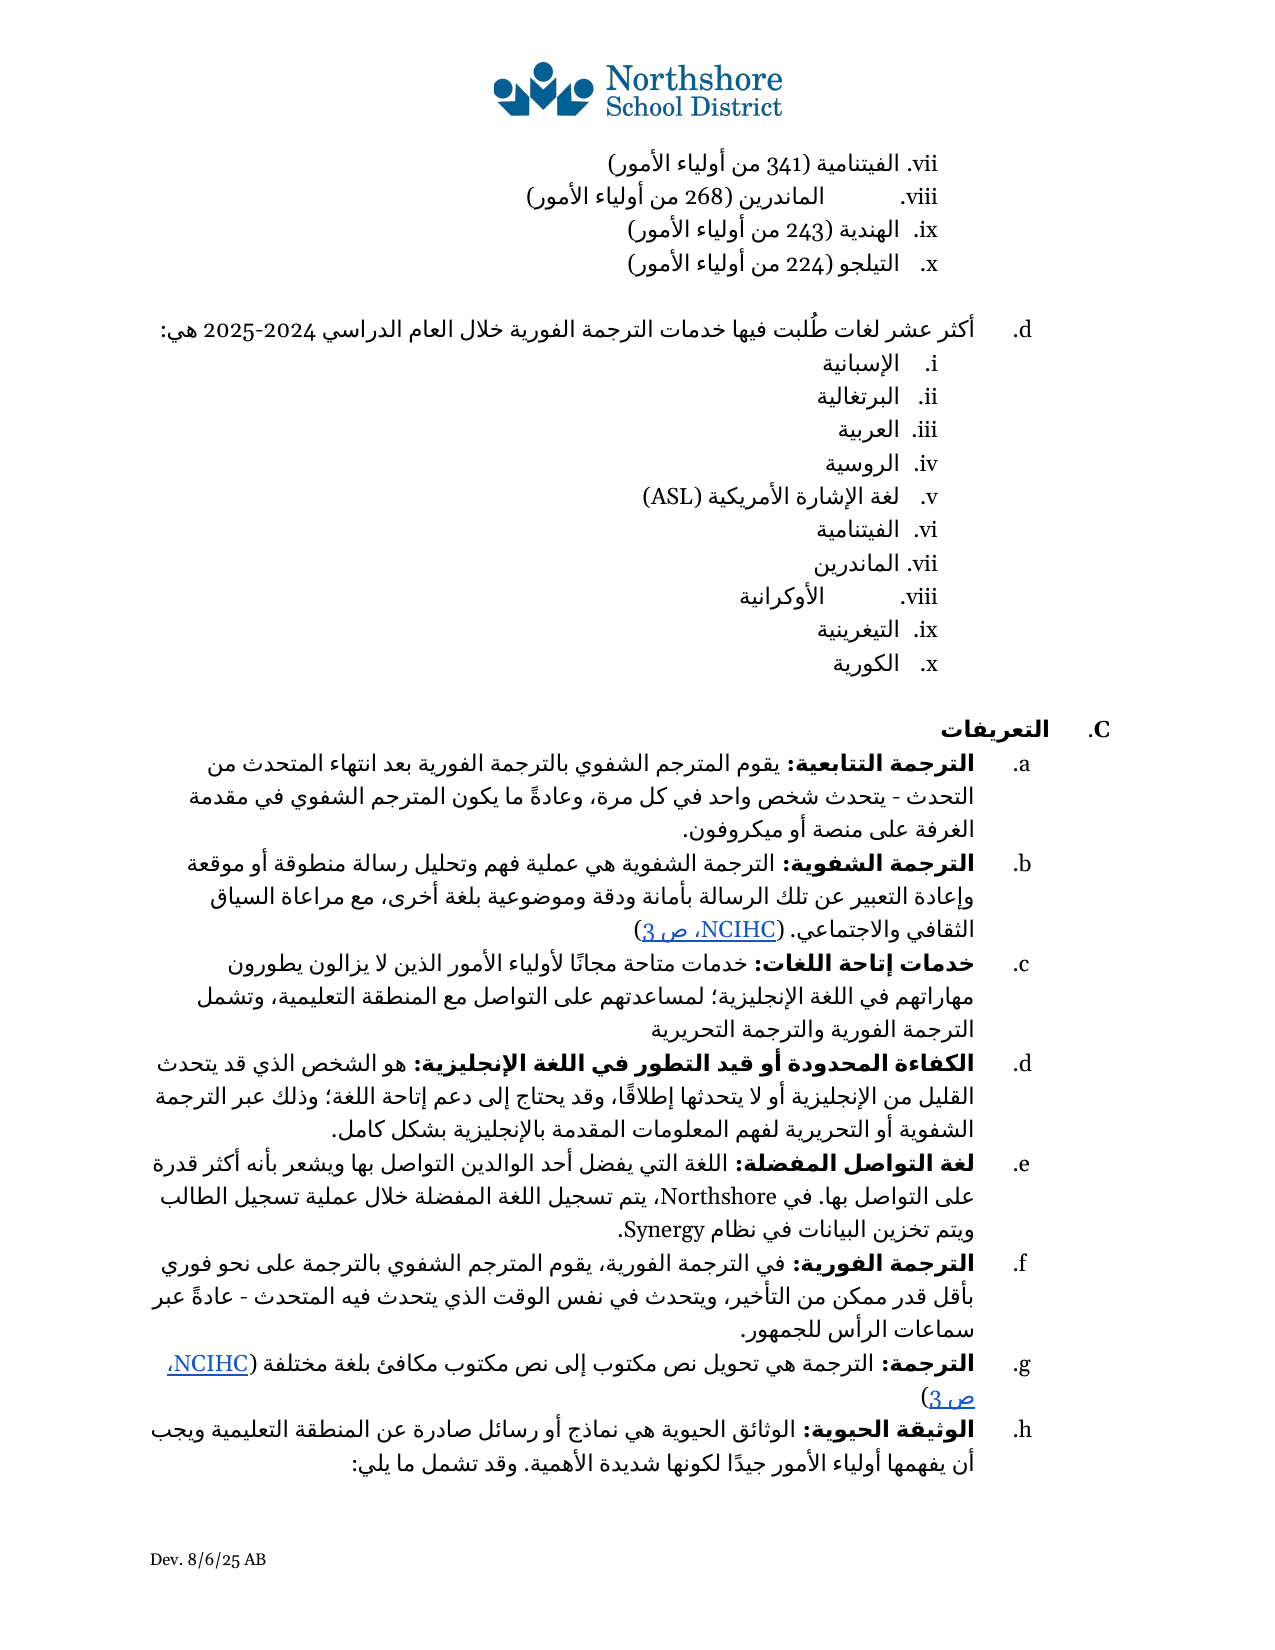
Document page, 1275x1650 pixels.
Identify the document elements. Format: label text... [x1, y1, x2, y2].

list لغة الإشارة الأمريكية (ASL) [150, 483, 937, 512]
list الهندية (243 من أولياء الأمور) [150, 217, 937, 246]
list الترجمة التتابعية: يقوم المترجم الشفوي بالترجمة الفورية بعد انتهاء المتحدث من التحدث - يتحدث شخص واحد في كل مرة، وعادةً ما يكون المترجم الشفوي في مقدمة الغرفة على منصة أو ميكروفون. [150, 750, 1012, 846]
list البرتغالية [150, 383, 937, 412]
list الفيتنامية [150, 517, 937, 546]
list الماندرين (268 من أولياء الأمور) [150, 183, 937, 212]
list الروسية [150, 450, 937, 479]
list الترجمة: الترجمة هي تحويل نص مكتوب إلى نص مكتوب مكافئ بلغة مختلفة (NCIHC، ص 3) [150, 1350, 1012, 1412]
list العربية [150, 417, 937, 446]
list خدمات إتاحة اللغات: خدمات متاحة مجانًا لأولياء الأمور الذين لا يزالون يطورون مهاراتهم في اللغة الإنجليزية؛ لمساعدتهم على التواصل مع المنطقة التعليمية، وتشمل الترجمة الفورية والترجمة التحريرية [150, 950, 1012, 1046]
list الترجمة الفورية: في الترجمة الفورية، يقوم المترجم الشفوي بالترجمة على نحو فوري بأقل قدر ممكن من التأخير، ويتحدث في نفس الوقت الذي يتحدث فيه المتحدث - عادةً عبر سماعات الرأس للجمهور. [150, 1250, 1012, 1346]
list الترجمة الشفوية: الترجمة الشفوية هي عملية فهم وتحليل رسالة منطوقة أو موقعة وإعادة التعبير عن تلك الرسالة بأمانة ودقة وموضوعية بلغة أخرى، مع مراعاة السياق الثقافي والاجتماعي. (NCIHC، ص 3) [150, 850, 1012, 946]
picture [493, 62, 782, 116]
list التيغرينية [150, 617, 937, 646]
list الكورية [150, 650, 937, 679]
list الأوكرانية [150, 583, 937, 612]
list الوثيقة الحيوية: الوثائق الحيوية هي نماذج أو رسائل صادرة عن المنطقة التعليمية ويجب أن يفهمها أولياء الأمور جيدًا لكونها شديدة الأهمية. وقد تشمل ما يلي: [150, 1417, 1012, 1479]
list التيلجو (224 من أولياء الأمور) [150, 250, 937, 279]
list الكفاءة المحدودة أو قيد التطور في اللغة الإنجليزية: هو الشخص الذي قد يتحدث القليل من الإنجليزية أو لا يتحدثها إطلاقًا، وقد يحتاج إلى دعم إتاحة اللغة؛ وذلك عبر الترجمة الشفوية أو التحريرية لفهم المعلومات المقدمة بالإنجليزية بشكل كامل. [150, 1050, 1012, 1146]
list الفيتنامية (341 من أولياء الأمور) [150, 150, 937, 179]
list الإسبانية [150, 350, 937, 379]
list التعريفات [150, 717, 1087, 746]
list لغة التواصل المفضلة: اللغة التي يفضل أحد الوالدين التواصل بها ويشعر بأنه أكثر قدرة على التواصل بها. في Northshore، يتم تسجيل اللغة المفضلة خلال عملية تسجيل الطالب ويتم تخزين البيانات في نظام Synergy. [150, 1150, 1012, 1246]
list أكثر عشر لغات طُلبت فيها خدمات الترجمة الفورية خلال العام الدراسي 2024-2025 هي: [150, 317, 1012, 346]
list الماندرين [150, 550, 937, 579]
